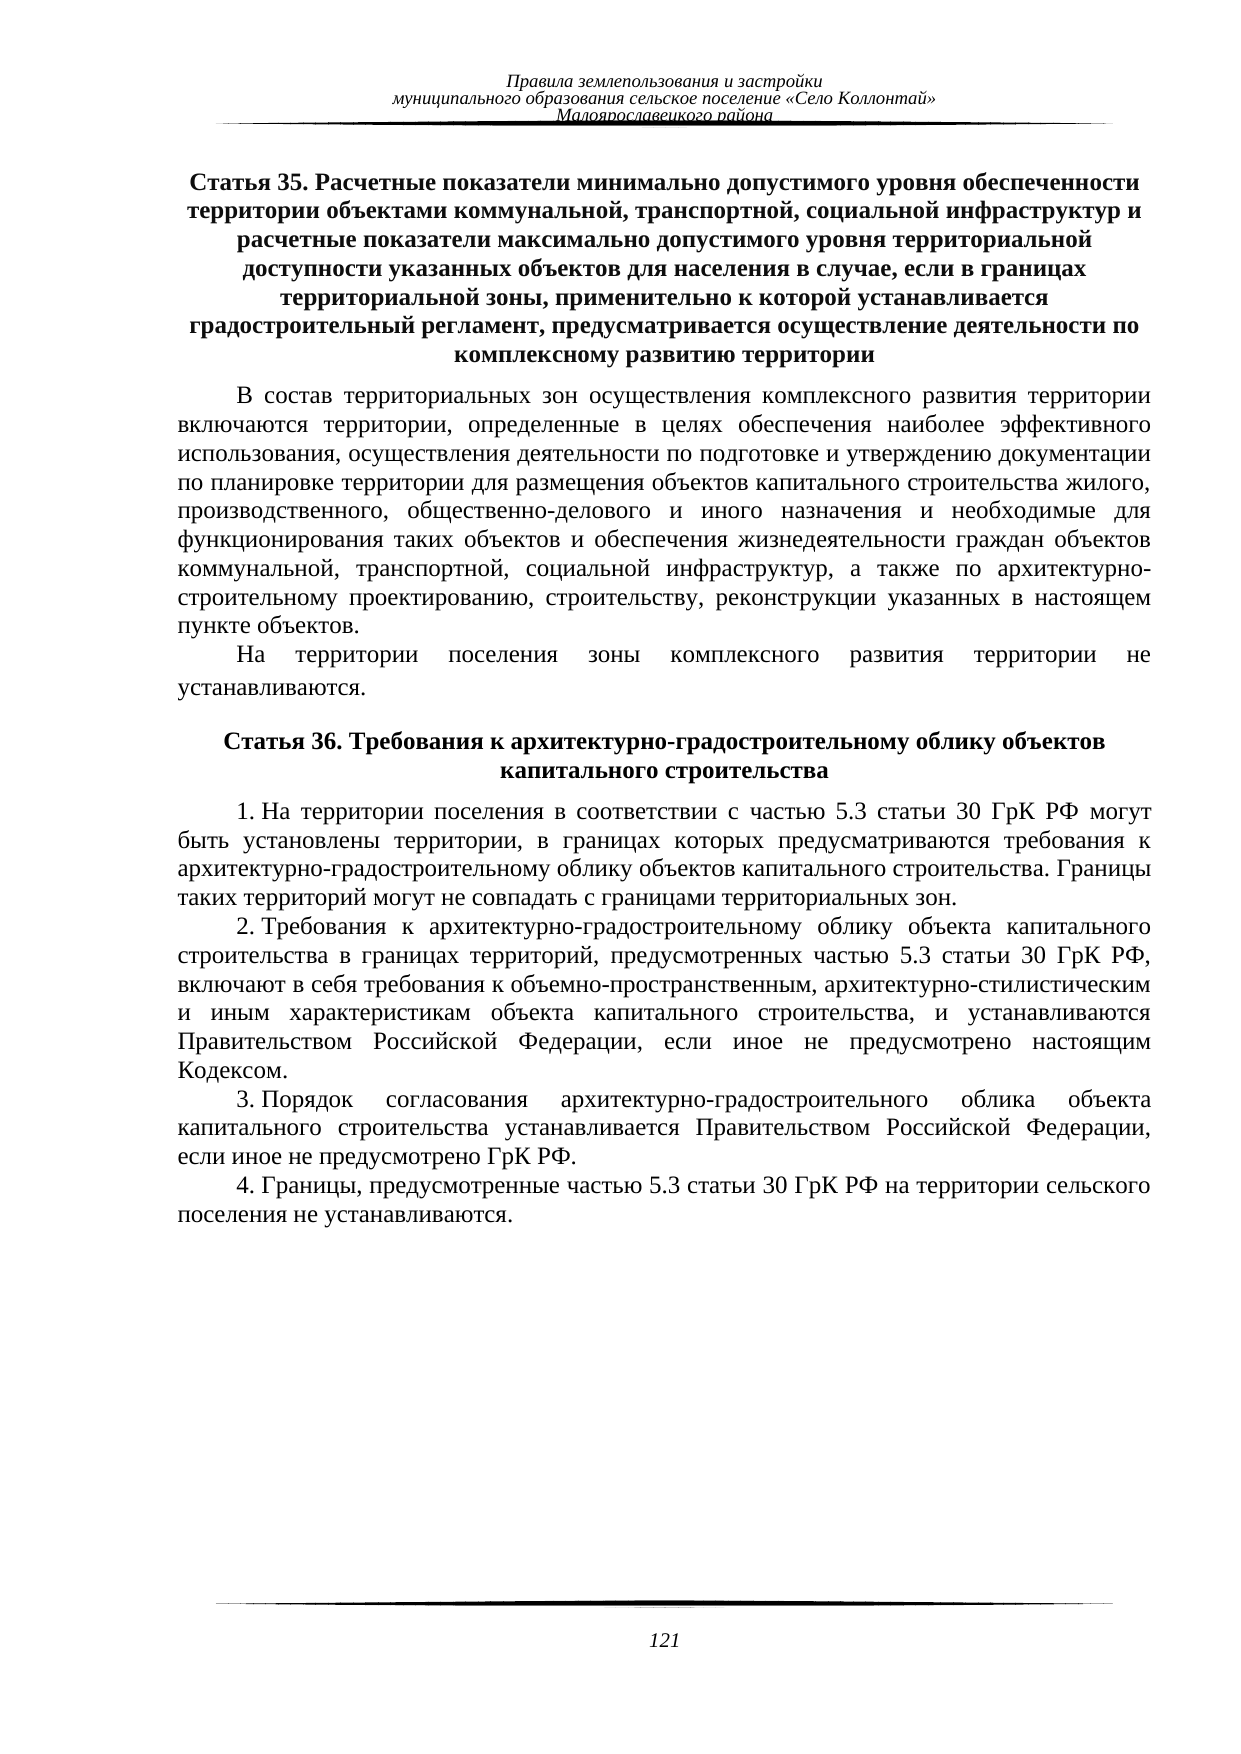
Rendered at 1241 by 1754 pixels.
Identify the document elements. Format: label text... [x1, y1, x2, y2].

text В состав территориальных зон осуществления комплексного развития территории включаются территории, определенные в целях обеспечения наиболее эффективного использования, осуществления деятельности по подготовке и утверждению документации по планировке территории для размещения объектов капитального строительства жилого, производственного, общественно-делового и иного назначения и необходимые для функционирования таких объектов и обеспечения жизнедеятельности граждан объектов коммунальной, транспортной, социальной инфраструктур, а также по архитектурно-строительному проектированию, строительству, реконструкции указанных в настоящем пункте объектов. [177, 380, 1152, 639]
subtitle Статья 35. Расчетные показатели минимально допустимого уровня обеспеченности территории объектами коммунальной, транспортной, социальной инфраструктур и расчетные показатели максимально допустимого уровня территориальной доступности указанных объектов для населения в случае, если в границах территориальной зоны, применительно к которой устанавливается градостроительный регламент, предусматривается осуществление деятельности по комплексному развитию территории [177, 167, 1152, 368]
text На территории поселения зоны комплексного развития территории не устанавливаются. [177, 639, 1152, 701]
text 4. Границы, предусмотренные частью 5.3 статьи 30 ГрК РФ на территории сельского поселения не устанавливаются. [177, 1170, 1152, 1227]
picture [215, 1600, 1113, 1608]
text 2. Требования к архитектурно-градостроительному облику объекта капитального строительства в границах территорий, предусмотренных частью 5.3 статьи 30 ГрК РФ, включают в себя требования к объемно-пространственным, архитектурно-стилистическим и иным характеристикам объекта капитального строительства, и устанавливаются Правительством Российской Федерации, если иное не предусмотрено настоящим Кодексом. [177, 911, 1152, 1084]
text 1. На территории поселения в соответствии с частью 5.3 статьи 30 ГрК РФ могут быть установлены территории, в границах которых предусматриваются требования к архитектурно-градостроительному облику объектов капитального строительства. Границы таких территорий могут не совпадать с границами территориальных зон. [177, 796, 1152, 911]
text 3. Порядок согласования архитектурно-градостроительного облика объекта капитального строительства устанавливается Правительством Российской Федерации, если иное не предусмотрено ГрК РФ. [177, 1084, 1152, 1170]
subtitle Статья 36. Требования к архитектурно-градостроительному облику объектов капитального строительства [177, 726, 1152, 783]
picture [215, 119, 1113, 128]
